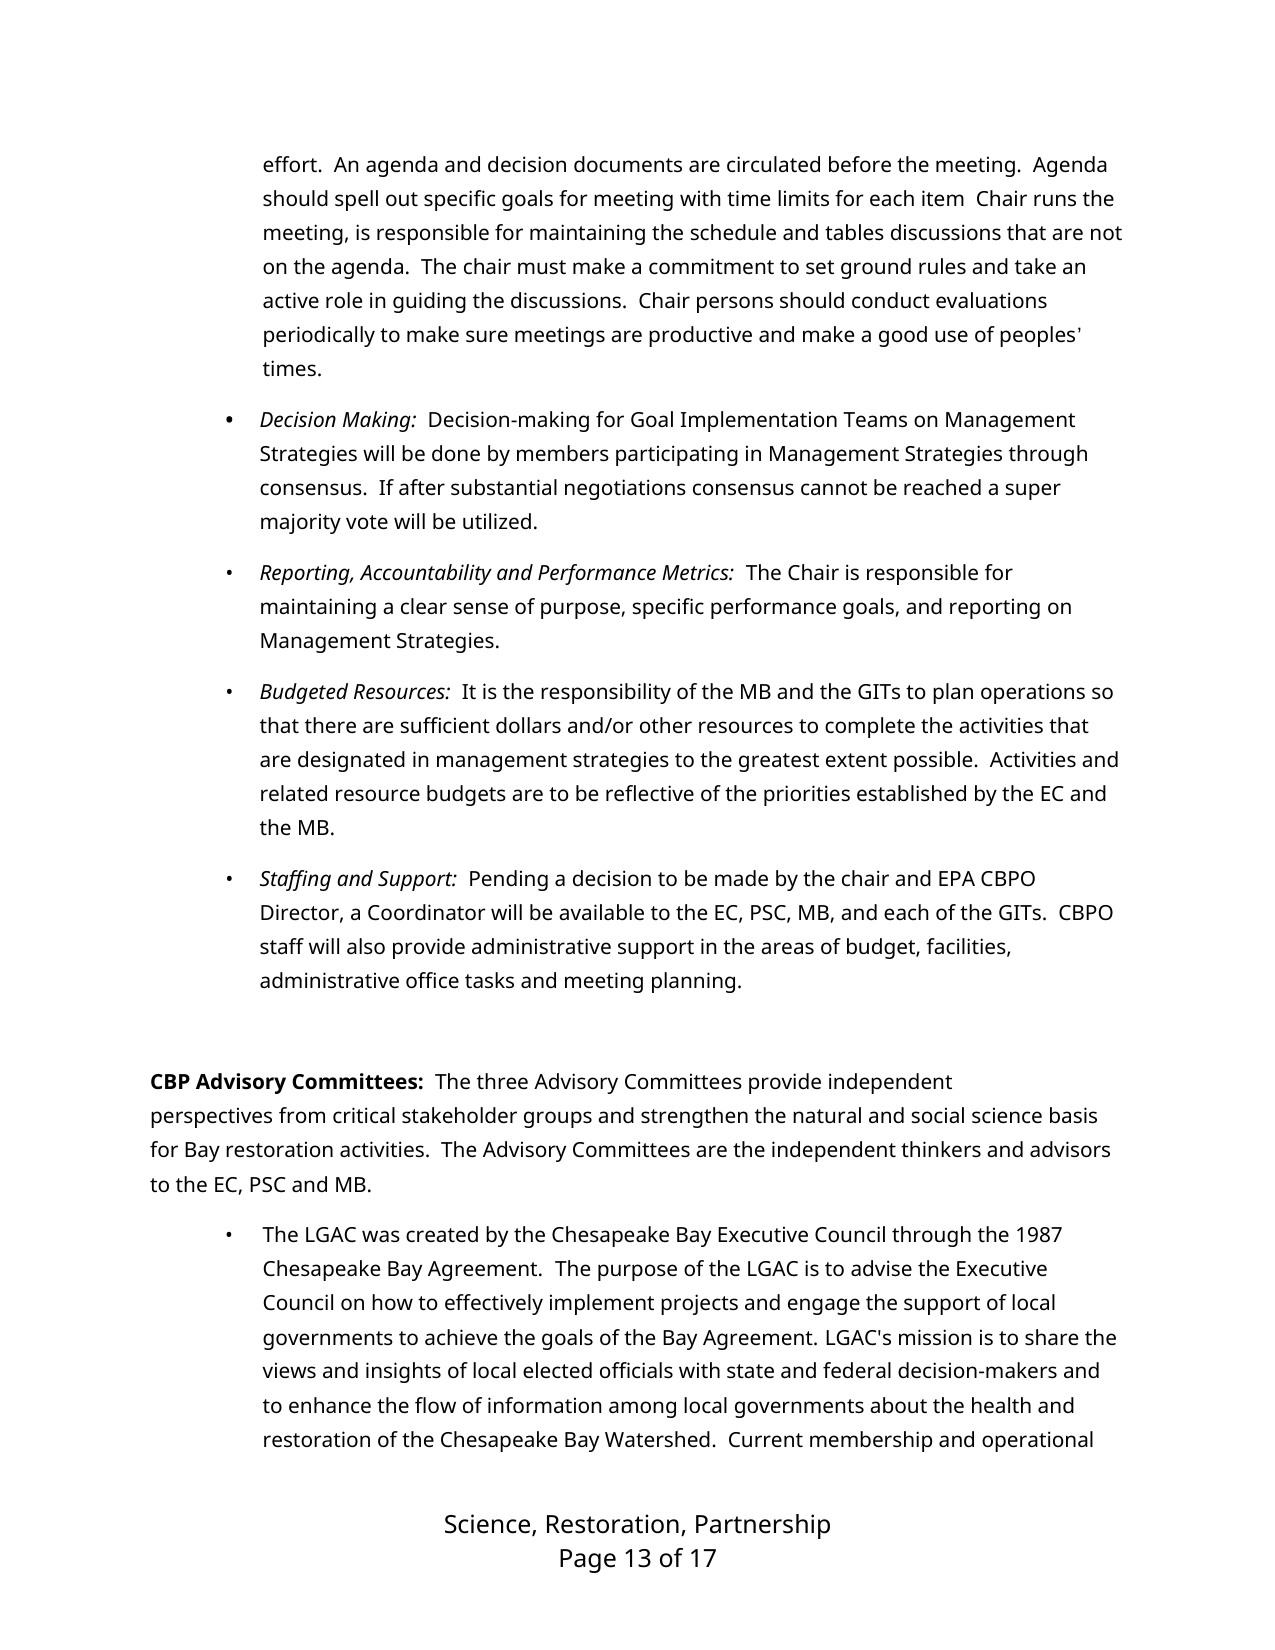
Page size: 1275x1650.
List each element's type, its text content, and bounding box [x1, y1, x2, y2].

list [225, 150, 1125, 383]
list Staffing and Support: Pending a decision to be made by the chair and EPA CBPO Director, a Coordinator will be available to the EC, PSC, MB, and each of the GITs. CBPO staff will also provide administrative support in the areas of budget, facilities, administrative office tasks and meeting planning. [225, 864, 1125, 994]
list Reporting, Accountability and Performance Metrics: The Chair is responsible for maintaining a clear sense of purpose, specific performance goals, and reporting on Management Strategies. [225, 558, 1125, 654]
text CBP Advisory Committees: The three Advisory Committees provide independent perspectives from critical stakeholder groups and strengthen the natural and social science basis for Bay restoration activities. The Advisory Committees are the independent thinkers and advisors to the EC, PSC and MB. [150, 1067, 1125, 1198]
list Decision Making: Decision-making for Goal Implementation Teams on Management Strategies will be done by members participating in Management Strategies through consensus. If after substantial negotiations consensus cannot be reached a super majority vote will be utilized. [225, 405, 1125, 536]
list Budgeted Resources: It is the responsibility of the MB and the GITs to plan operations so that there are sufficient dollars and/or other resources to complete the activities that are designated in management strategies to the greatest extent possible. Activities and related resource budgets are to be reflective of the priorities established by the EC and the MB. [225, 677, 1125, 842]
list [225, 1220, 1125, 1453]
